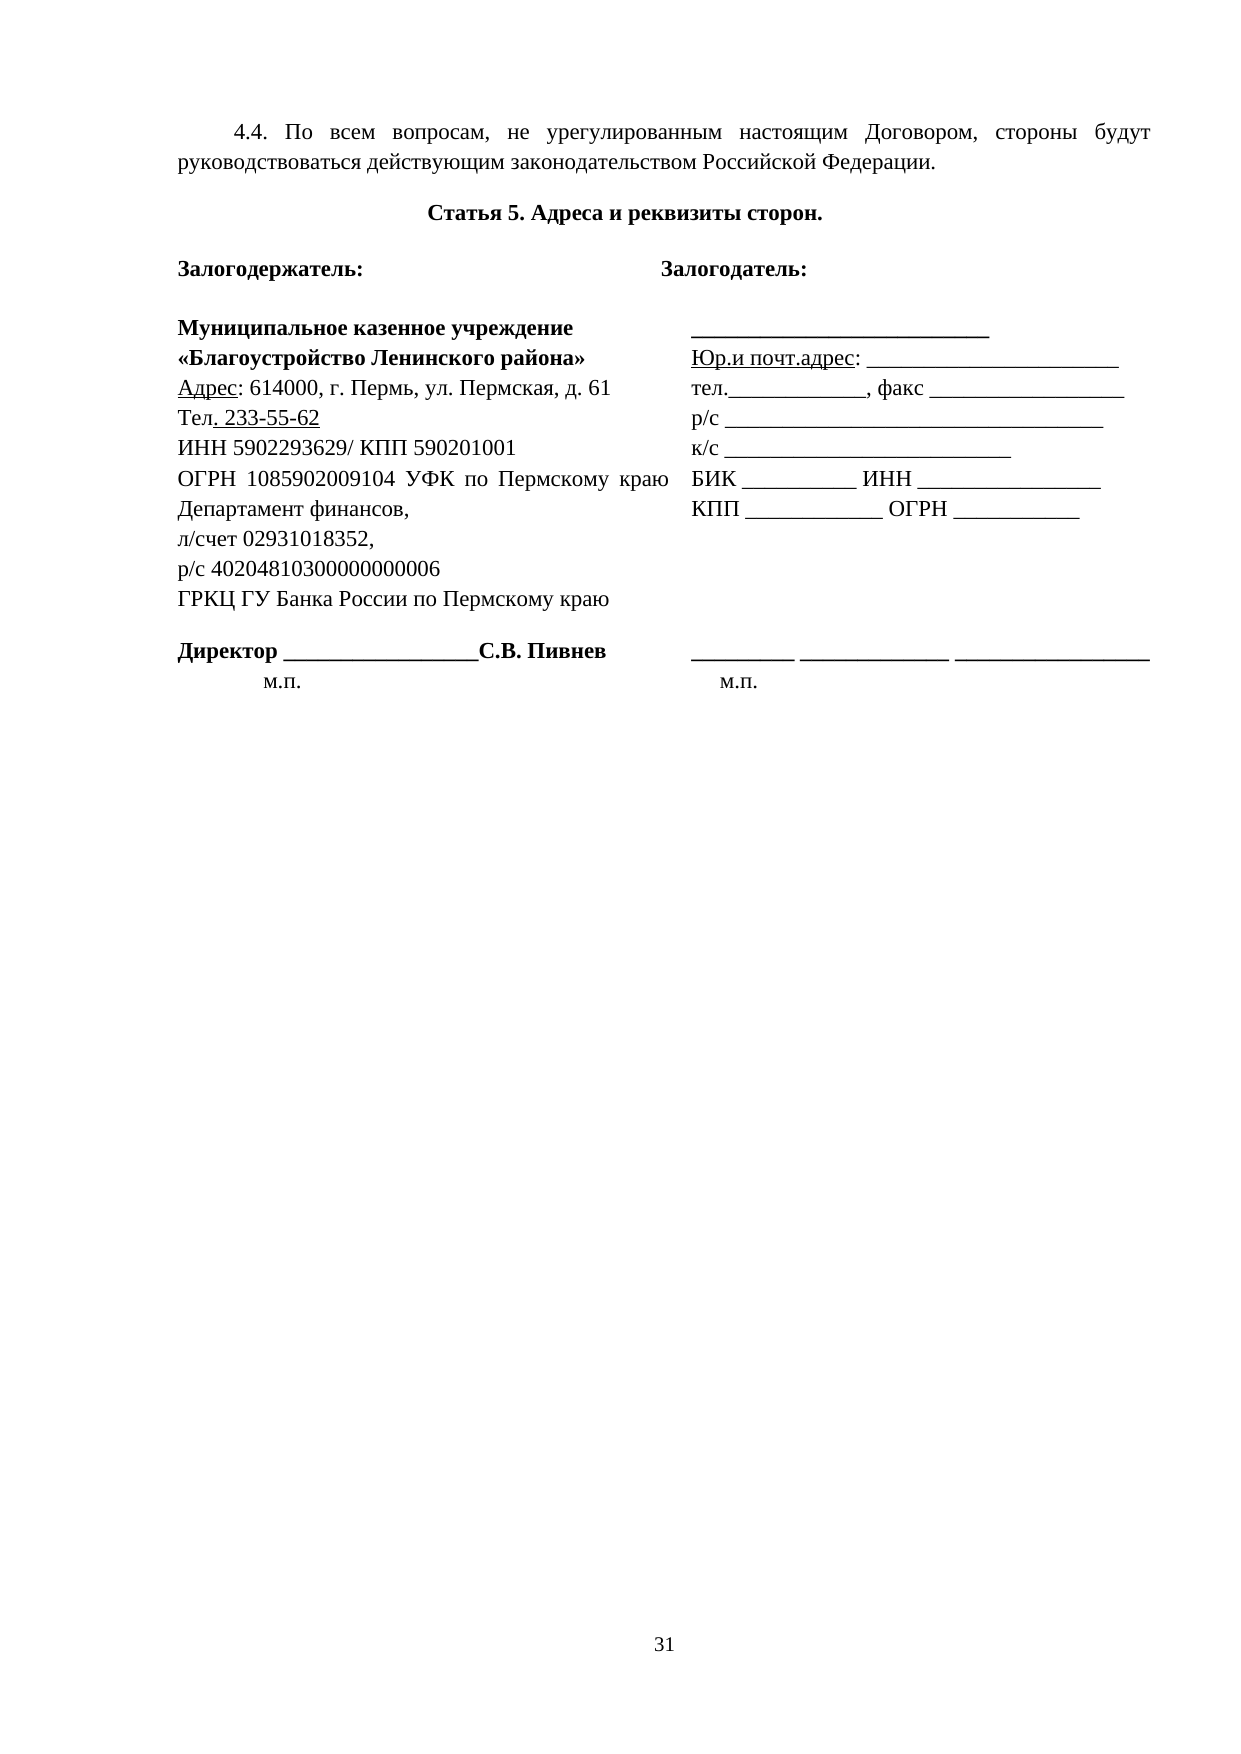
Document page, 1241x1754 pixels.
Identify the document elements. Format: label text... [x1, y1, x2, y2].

text 4.4. По всем вопросам, не урегулированным настоящим Договором, стороны будут руководствоваться действующим законодательством Российской Федерации. [177, 118, 1152, 175]
text Статья 5. Адреса и реквизиты сторон. [325, 199, 1152, 226]
text Залогодержатель: Залогодатель: [177, 250, 1152, 282]
table_cell _________ _____________ _________________ м.п. [680, 626, 1194, 708]
table_cell Директор _________________С.В. Пивнев м.п. [166, 626, 680, 708]
table_header Муниципальное казенное учреждение «Благоустройство Ленинского района» Адрес: 614000, г. Пермь, ул. Пермская, д. 61 Тел. 233-55-62 ИНН 5902293629/ КПП 590201001 ОГРН 1085902009104 УФК по Пермскому краю Департамент финансов, л/счет 02931018352, р/с 40204810300000000006 ГРКЦ ГУ Банка России по Пермскому краю [166, 303, 680, 626]
table_header __________________________ Юр.и почт.адрес: ______________________ тел.____________, факс _________________ р/с _________________________________ к/с _________________________ БИК __________ ИНН ________________ КПП ____________ ОГРН ___________ [680, 303, 1194, 626]
